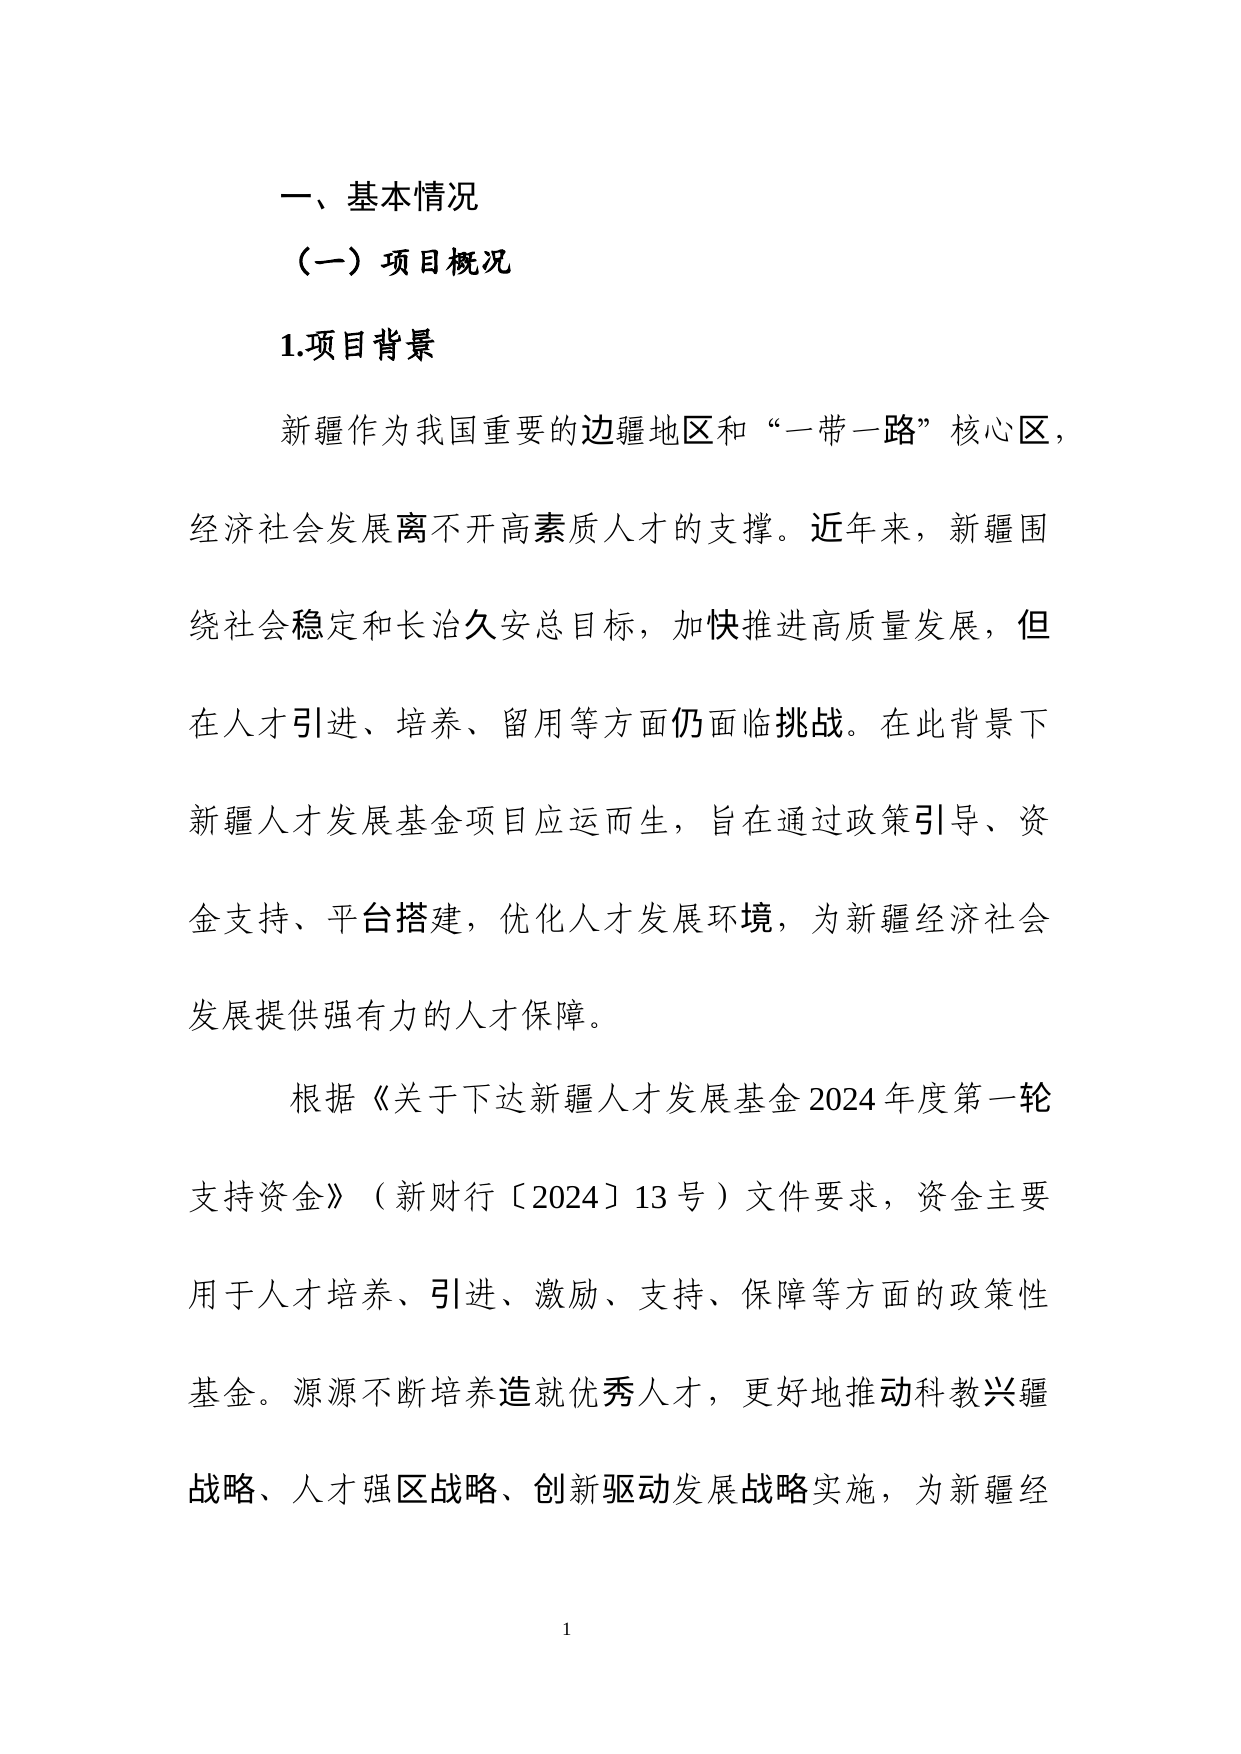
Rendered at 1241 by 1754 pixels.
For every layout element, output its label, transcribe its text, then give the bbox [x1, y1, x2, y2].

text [187, 1065, 1053, 1520]
text 1.项目背景 [187, 311, 1053, 376]
text 新疆作为我国重要的边疆地区和“一带一路”核心区，经济社会发展离不开高素质人才的支撑。近年来，新疆围绕社会稳定和长治久安总目标，加快推进高质量发展，但在人才引进、培养、留用等方面仍面临挑战。在此背景下，新疆人才发展基金项目应运而生，旨在通过政策引导、资金支持、平台搭建，优化人才发展环境，为新疆经济社会发展提供强有力的人才保障。 [187, 396, 1053, 1046]
subtitle （一）项目概况 [187, 227, 1053, 292]
text 一、基本情况 [187, 162, 1053, 227]
